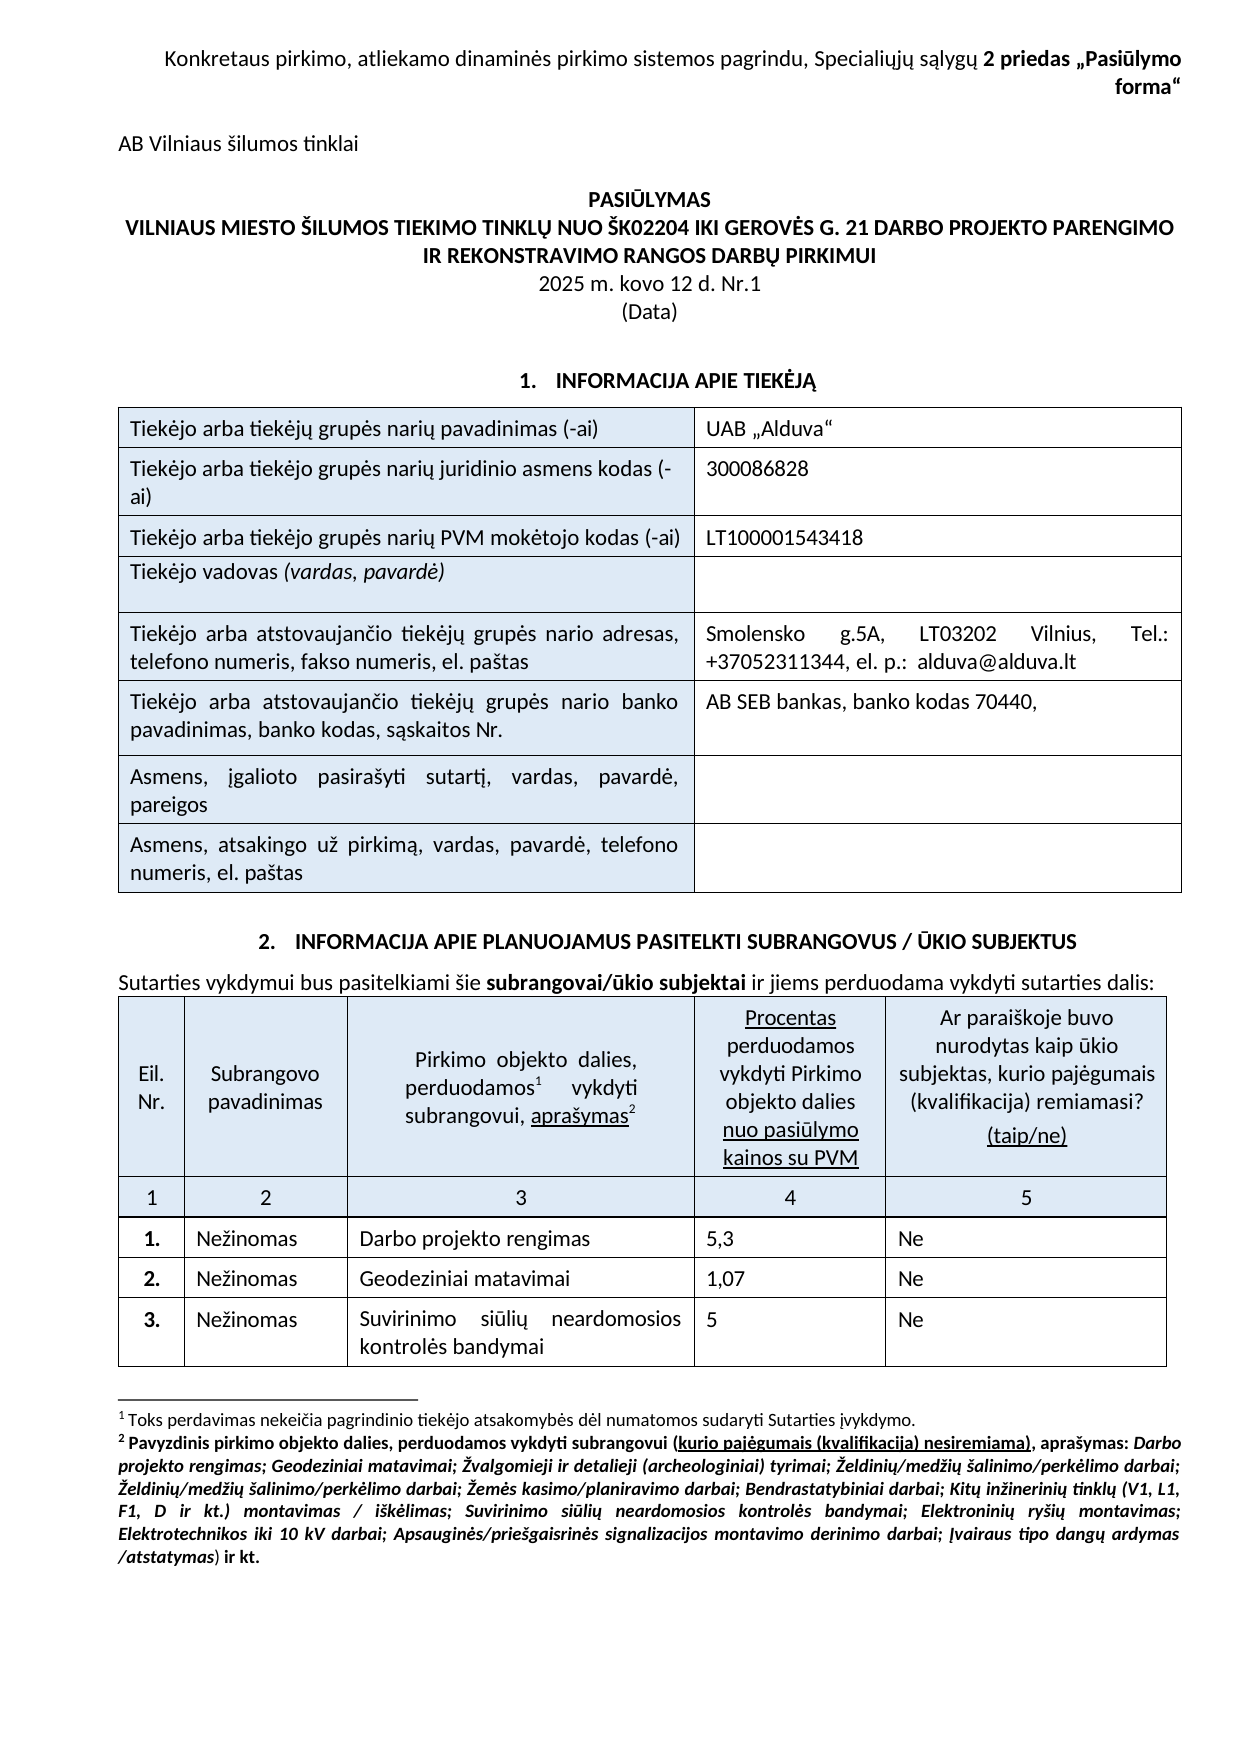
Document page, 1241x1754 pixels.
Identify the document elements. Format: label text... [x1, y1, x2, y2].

table_header Pirkimo objekto dalies, perduodamos1 vykdyti subrangovui, aprašymas2 [348, 997, 694, 1176]
table_cell LT100001543418 [695, 516, 1181, 556]
table_header Procentas perduodamos vykdyti Pirkimo objekto dalies nuo pasiūlymo kainos su PVM [695, 997, 885, 1176]
text Sutarties vykdymui bus pasitelkiami šie subrangovai/ūkio subjektai ir jiems perduodama vykdyti sutarties dalis: [118, 968, 1196, 996]
table_cell 4 [695, 1177, 885, 1216]
text AB Vilniaus šilumos tinklai [118, 129, 1196, 157]
table_cell 5 [695, 1298, 885, 1366]
table_cell 1,07 [695, 1258, 885, 1297]
table_cell Nežinomas [185, 1218, 347, 1257]
table_cell Geodeziniai matavimai [348, 1258, 694, 1297]
table_cell Suvirinimo siūlių neardomosios kontrolės bandymai [348, 1298, 694, 1366]
table_cell 1. [119, 1218, 184, 1257]
table_cell Asmens, įgalioto pasirašyti sutartį, vardas, pavardė, pareigos [119, 756, 694, 823]
text 1 Toks perdavimas nekeičia pagrindinio tiekėjo atsakomybės dėl numatomos sudaryti Sutarties įvykdymo. [118, 1408, 1196, 1431]
table_cell [695, 756, 1181, 823]
table_cell Ne [886, 1258, 1166, 1297]
subtitle INFORMACIJA APIE TIEKĖJĄ [519, 366, 1196, 394]
table_cell Tiekėjo arba tiekėjo grupės narių PVM mokėtojo kodas (-ai) [119, 516, 694, 556]
text 2 Pavyzdinis pirkimo objekto dalies, perduodamos vykdyti subrangovui (kurio pajėgumais (kvalifikacija) nesiremiama), aprašymas: Darbo projekto rengimas; Geodeziniai matavimai; Žvalgomieji ir detalieji (archeologiniai) tyrimai; Želdinių/medžių šalinimo/perkėlimo darbai; Želdinių/medžių šalinimo/perkėlimo darbai; Žemės kasimo/planiravimo darbai; Bendrastatybiniai darbai; Kitų inžinerinių tinklų (V1, L1, F1, D ir kt.) montavimas / iškėlimas; Suvirinimo siūlių neardomosios kontrolės bandymai; Elektroninių ryšių montavimas; Elektrotechnikos iki 10 kV darbai; Apsauginės/priešgaisrinės signalizacijos montavimo derinimo darbai; Įvairaus tipo dangų ardymas /atstatymas) ir kt. [118, 1431, 1182, 1568]
list INFORMACIJA APIE PLANUOJAMUS PASITELKTI SUBRANGOVUS / ŪKIO SUBJEKTUS [258, 927, 1196, 955]
text forma“ [0, 72, 1181, 101]
table_cell [695, 557, 1181, 612]
table_cell Ne [886, 1298, 1166, 1366]
table_cell 5 [886, 1177, 1166, 1216]
table_cell Tiekėjo vadovas (vardas, pavardė) [119, 557, 694, 612]
table_header Ar paraiškoje buvo nurodytas kaip ūkio subjektas, kurio pajėgumais (kvalifikacija) remiamasi? (taip/ne) [886, 997, 1166, 1176]
table_cell Tiekėjo arba atstovaujančio tiekėjų grupės nario banko pavadinimas, banko kodas, sąskaitos Nr. [119, 681, 694, 755]
table_cell Ne [886, 1218, 1166, 1257]
table_header Tiekėjo arba tiekėjų grupės narių pavadinimas (-ai) [119, 408, 694, 447]
table_cell Tiekėjo arba tiekėjo grupės narių juridinio asmens kodas (- ai) [119, 448, 694, 515]
table_cell Nežinomas [185, 1258, 347, 1297]
table_cell Asmens, atsakingo už pirkimą, vardas, pavardė, telefono numeris, el. paštas [119, 824, 694, 892]
table_cell Nežinomas [185, 1298, 347, 1366]
subtitle PASIŪLYMAS [120, 185, 1179, 213]
table_cell AB SEB bankas, banko kodas 70440, [695, 681, 1181, 755]
table_cell 300086828 [695, 448, 1181, 515]
text VILNIAUS MIESTO ŠILUMOS TIEKIMO TINKLŲ NUO ŠK02204 IKI GEROVĖS G. 21 DARBO PROJEKTO PARENGIMO IR REKONSTRAVIMO RANGOS DARBŲ PIRKIMUI [120, 213, 1179, 269]
table_cell 2 [185, 1177, 347, 1216]
table_cell 3. [119, 1298, 184, 1366]
text Konkretaus pirkimo, atliekamo dinaminės pirkimo sistemos pagrindu, Specialiųjų sąlygų 2 priedas „Pasiūlymo [0, 44, 1182, 72]
table_header UAB „Alduva“ [695, 408, 1181, 447]
table_cell Tiekėjo arba atstovaujančio tiekėjų grupės nario adresas, telefono numeris, fakso numeris, el. paštas [119, 613, 694, 680]
table_cell Smolensko g.5A, LT03202 Vilnius, Tel.: +37052311344, el. p.: alduva@alduva.lt [695, 613, 1181, 680]
table_cell 5,3 [695, 1218, 885, 1257]
table_cell 3 [348, 1177, 694, 1216]
text 2025 m. kovo 12 d. Nr.1 (Data) [514, 269, 785, 325]
table_cell Darbo projekto rengimas [348, 1218, 694, 1257]
table_header Subrangovo pavadinimas [185, 997, 347, 1176]
table_cell 2. [119, 1258, 184, 1297]
table_cell [695, 824, 1181, 892]
table_cell 1 [119, 1177, 184, 1216]
table_header Eil. Nr. [119, 997, 184, 1176]
